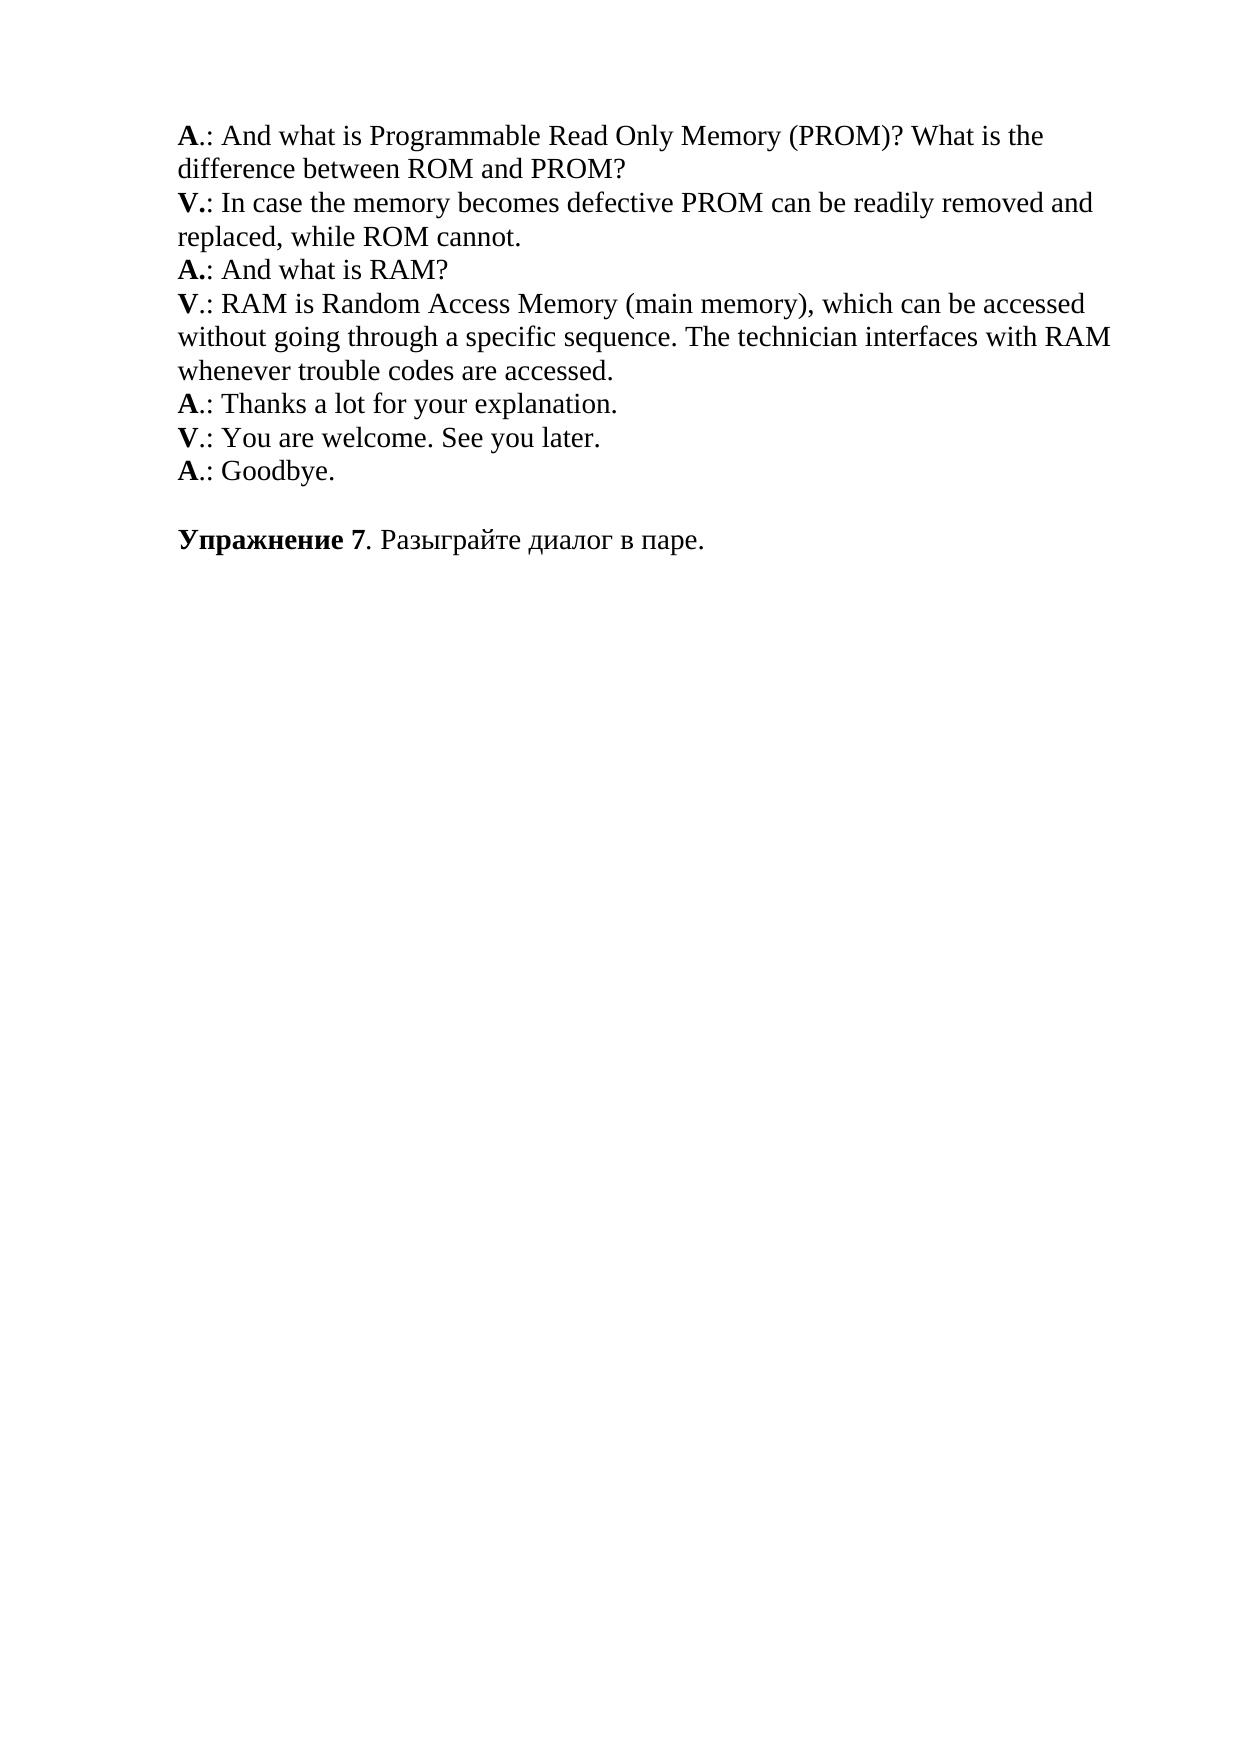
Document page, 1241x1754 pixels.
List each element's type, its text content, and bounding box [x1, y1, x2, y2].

text V.: You are welcome. See you later. [177, 420, 1152, 453]
text V.: In case the memory becomes defective PROM can be readily removed and replaced, while ROM cannot. [177, 185, 1152, 252]
text A.: Thanks a lot for your explanation. [177, 386, 1152, 420]
text V.: RAM is Random Access Memory (main memory), which can be accessed without going through a specific sequence. The technician interfaces with RAM whenever trouble codes are accessed. [177, 286, 1152, 386]
text A.: And what is Programmable Read Only Memory (PROM)? What is the difference between ROM and PROM? [177, 118, 1152, 185]
text A.: Goodbye. [177, 453, 1152, 487]
text Упражнение 7. Разыграйте диалог в паре. [177, 521, 1152, 556]
text A.: And what is RAM? [177, 252, 1152, 286]
